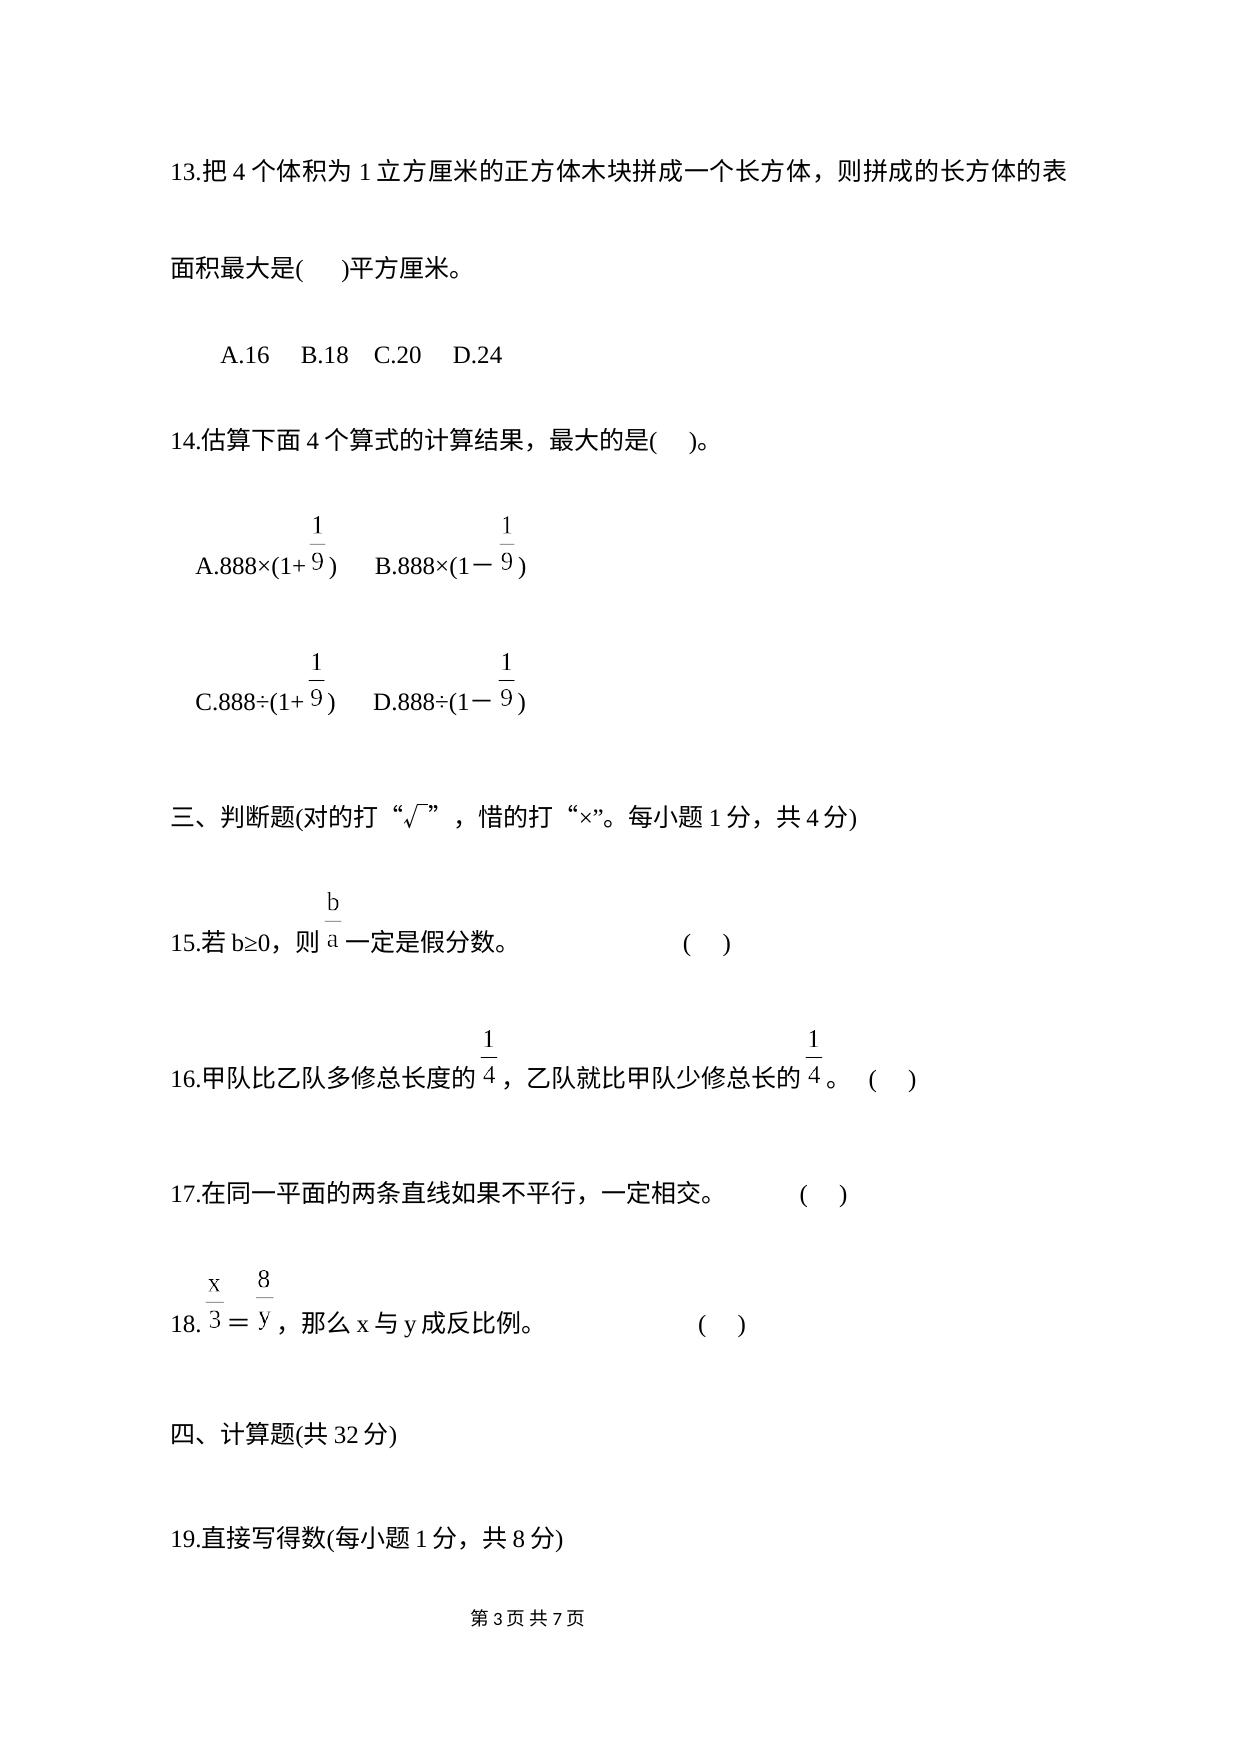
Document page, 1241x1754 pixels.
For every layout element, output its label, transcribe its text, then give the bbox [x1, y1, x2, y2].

text 四、计算题(共32分) [170, 1400, 1070, 1465]
text 19.直接写得数(每小题1分，共8分) [170, 1504, 1070, 1569]
text 三、判断题(对的打“√”，惜的打“×”。每小题1分，共4分) [170, 783, 1070, 848]
text 18.＝，那么x与y成反比例。 ( ) [170, 1263, 1070, 1361]
text C.888÷(1+) D.888÷(1－) [170, 646, 1070, 744]
text 15.若b≥0，则一定是假分数。 ( ) [170, 887, 1070, 984]
text A.16 B.18 C.20 D.24 [170, 338, 1070, 371]
text A.888×(1+) B.888×(1－) [170, 510, 1070, 607]
text 17.在同一平面的两条直线如果不平行，一定相交。 ( ) [170, 1159, 1070, 1224]
text 13.把4个体积为1立方厘米的正方体木块拼成一个长方体，则拼成的长方体的表面积最大是( )平方厘米。 [170, 137, 1070, 299]
text 16.甲队比乙队多修总长度的，乙队就比甲队少修总长的。 ( ) [170, 1023, 1070, 1121]
text 14.估算下面4个算式的计算结果，最大的是( )。 [170, 406, 1070, 471]
